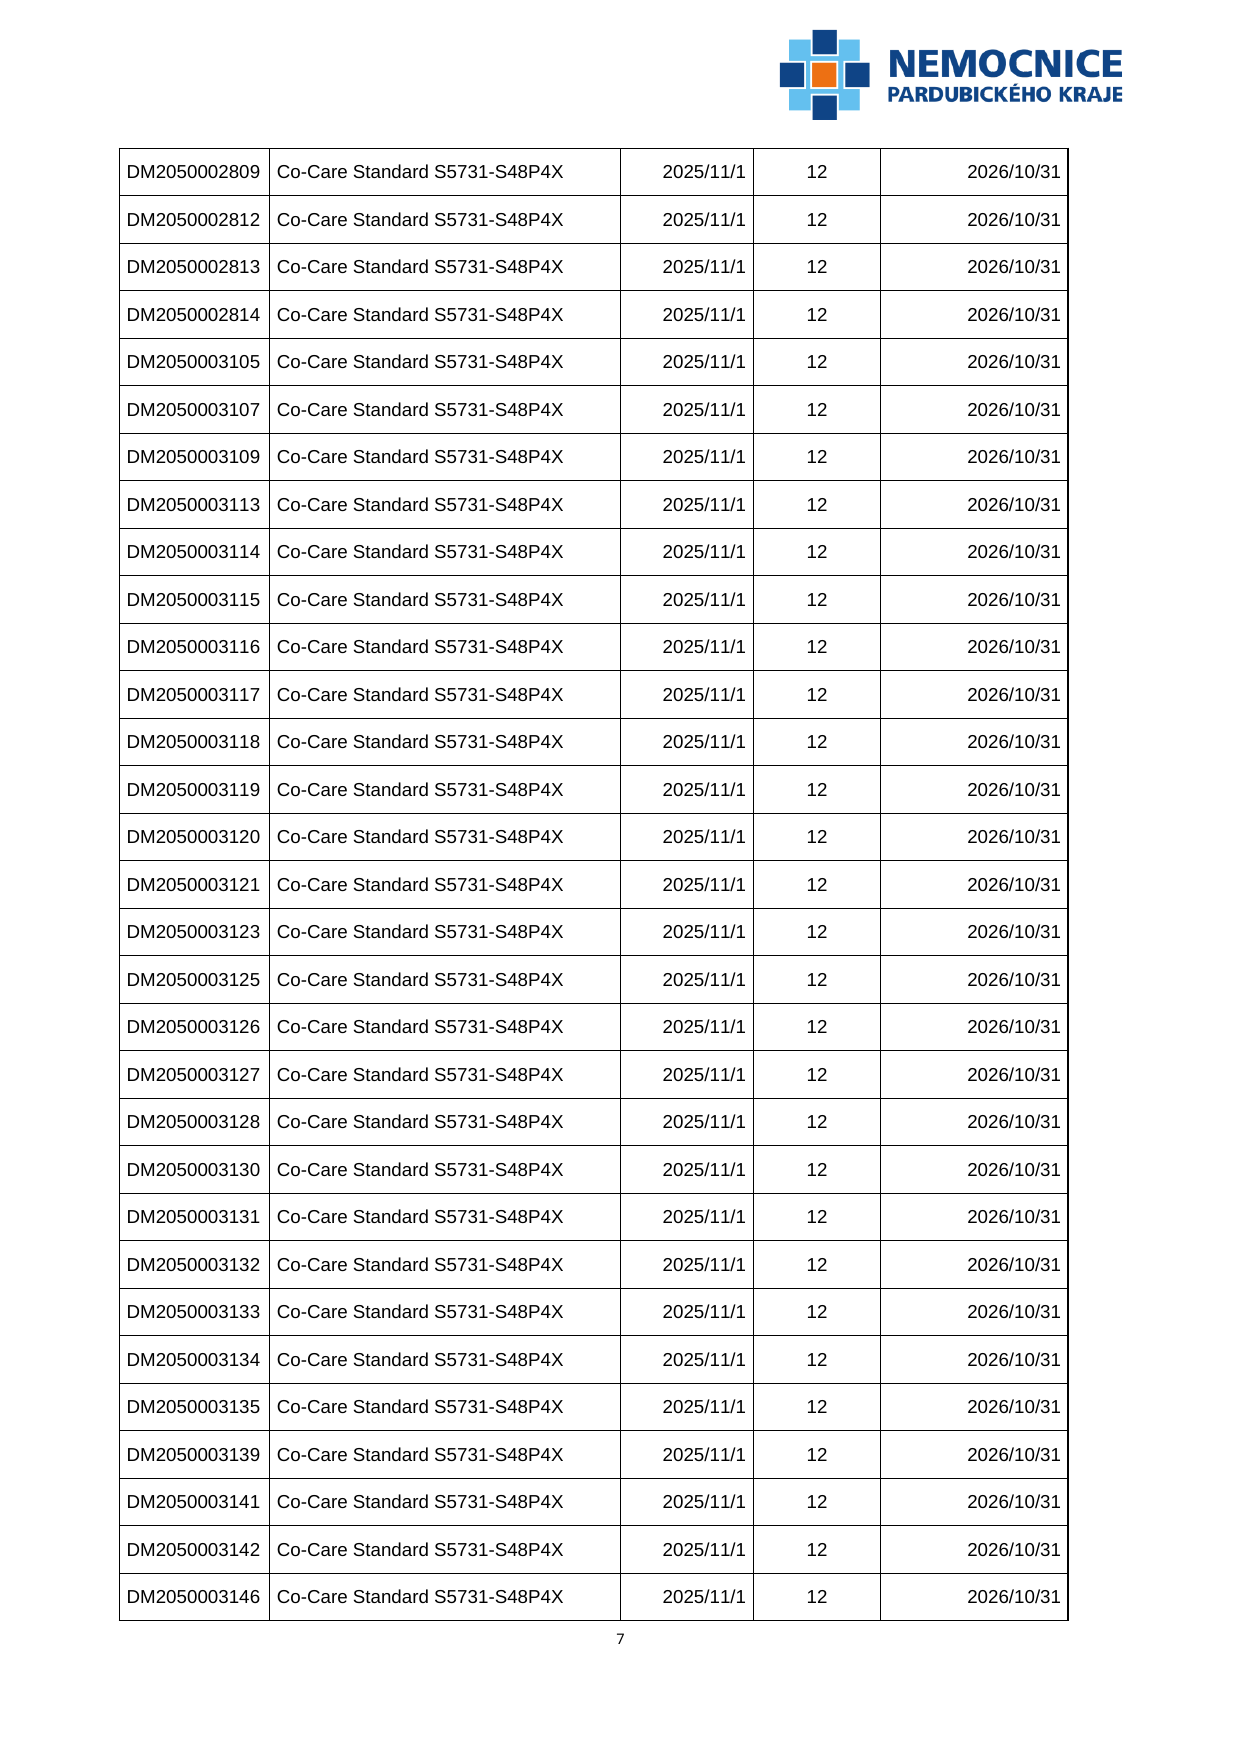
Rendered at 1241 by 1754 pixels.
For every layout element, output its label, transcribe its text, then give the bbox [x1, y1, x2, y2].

table_cell 2026/10/31 [881, 671, 1067, 718]
table_cell DM2050003107 [120, 386, 269, 433]
table_cell 12 [754, 149, 880, 195]
table_cell DM2050003127 [120, 1051, 269, 1098]
table_cell Co-Care Standard S5731-S48P4X [270, 1241, 620, 1288]
table_cell DM2050003132 [120, 1241, 269, 1288]
table_cell Co-Care Standard S5731-S48P4X [270, 766, 620, 813]
table_cell Co-Care Standard S5731-S48P4X [270, 434, 620, 480]
table_cell 12 [754, 1289, 880, 1335]
table_cell Co-Care Standard S5731-S48P4X [270, 624, 620, 670]
table_cell 2026/10/31 [881, 1051, 1067, 1098]
table_cell 2026/10/31 [881, 624, 1067, 670]
table_cell DM2050003141 [120, 1479, 269, 1525]
table_cell 12 [754, 909, 880, 955]
table_cell Co-Care Standard S5731-S48P4X [270, 814, 620, 860]
table_cell 2025/11/1 [621, 1479, 753, 1525]
table_cell 2026/10/31 [881, 1289, 1067, 1335]
table_cell 2026/10/31 [881, 766, 1067, 813]
table_cell 2025/11/1 [621, 1289, 753, 1335]
table_cell Co-Care Standard S5731-S48P4X [270, 1146, 620, 1193]
table_cell Co-Care Standard S5731-S48P4X [270, 386, 620, 433]
table_cell 2025/11/1 [621, 1241, 753, 1288]
table_cell 2025/11/1 [621, 244, 753, 290]
table_cell 2026/10/31 [881, 861, 1067, 908]
table_cell 2026/10/31 [881, 149, 1067, 195]
table_cell DM2050003119 [120, 766, 269, 813]
table_cell DM2050002813 [120, 244, 269, 290]
table_cell Co-Care Standard S5731-S48P4X [270, 909, 620, 955]
table_cell Co-Care Standard S5731-S48P4X [270, 1479, 620, 1525]
table_cell 2026/10/31 [881, 434, 1067, 480]
table_cell Co-Care Standard S5731-S48P4X [270, 1526, 620, 1573]
table_cell Co-Care Standard S5731-S48P4X [270, 671, 620, 718]
table_cell 12 [754, 1051, 880, 1098]
table_cell Co-Care Standard S5731-S48P4X [270, 719, 620, 765]
table_cell DM2050003117 [120, 671, 269, 718]
table_cell 2025/11/1 [621, 1004, 753, 1050]
table_cell 2025/11/1 [621, 624, 753, 670]
table_cell Co-Care Standard S5731-S48P4X [270, 196, 620, 243]
table_cell 2025/11/1 [621, 1194, 753, 1240]
table_cell 2026/10/31 [881, 956, 1067, 1003]
table_cell 2026/10/31 [881, 244, 1067, 290]
table_cell 2025/11/1 [621, 814, 753, 860]
table_cell 12 [754, 244, 880, 290]
table_cell 2025/11/1 [621, 1099, 753, 1145]
table_cell 12 [754, 1431, 880, 1478]
table_cell DM2050003146 [120, 1574, 269, 1620]
table_cell Co-Care Standard S5731-S48P4X [270, 1336, 620, 1383]
table_cell DM2050003115 [120, 576, 269, 623]
table_cell 2025/11/1 [621, 291, 753, 338]
table_cell Co-Care Standard S5731-S48P4X [270, 1051, 620, 1098]
table_cell 2025/11/1 [621, 1146, 753, 1193]
table_cell 12 [754, 1384, 880, 1430]
table_cell Co-Care Standard S5731-S48P4X [270, 1194, 620, 1240]
table_cell DM2050002809 [120, 149, 269, 195]
table_cell 2025/11/1 [621, 434, 753, 480]
table_cell 2025/11/1 [621, 1526, 753, 1573]
table_cell 12 [754, 1479, 880, 1525]
table_cell 2026/10/31 [881, 814, 1067, 860]
table_cell Co-Care Standard S5731-S48P4X [270, 861, 620, 908]
table_cell 2026/10/31 [881, 576, 1067, 623]
table_cell Co-Care Standard S5731-S48P4X [270, 1384, 620, 1430]
table_cell DM2050003123 [120, 909, 269, 955]
table_cell 2026/10/31 [881, 1194, 1067, 1240]
table_cell 12 [754, 1146, 880, 1193]
table_cell Co-Care Standard S5731-S48P4X [270, 291, 620, 338]
table_cell 12 [754, 671, 880, 718]
table_cell 12 [754, 956, 880, 1003]
table_cell Co-Care Standard S5731-S48P4X [270, 339, 620, 385]
table_cell 2025/11/1 [621, 1051, 753, 1098]
table_cell Co-Care Standard S5731-S48P4X [270, 1099, 620, 1145]
table_cell 12 [754, 1526, 880, 1573]
table_cell Co-Care Standard S5731-S48P4X [270, 1289, 620, 1335]
table_cell 2025/11/1 [621, 1574, 753, 1620]
table_cell DM2050003135 [120, 1384, 269, 1430]
table_cell 12 [754, 386, 880, 433]
table_cell 2026/10/31 [881, 339, 1067, 385]
table_cell 2026/10/31 [881, 1431, 1067, 1478]
table_cell 12 [754, 719, 880, 765]
table_cell 12 [754, 1194, 880, 1240]
table_cell 12 [754, 434, 880, 480]
table_cell DM2050003121 [120, 861, 269, 908]
table_cell DM2050003118 [120, 719, 269, 765]
table_cell 12 [754, 1099, 880, 1145]
table_cell 12 [754, 624, 880, 670]
table_cell DM2050003142 [120, 1526, 269, 1573]
table_cell 2026/10/31 [881, 291, 1067, 338]
table_cell 12 [754, 291, 880, 338]
table_cell DM2050003126 [120, 1004, 269, 1050]
table_cell 12 [754, 196, 880, 243]
table_cell 2026/10/31 [881, 386, 1067, 433]
table_cell DM2050003109 [120, 434, 269, 480]
table_cell 12 [754, 576, 880, 623]
table_cell 12 [754, 481, 880, 528]
table_cell 2026/10/31 [881, 1146, 1067, 1193]
table_cell Co-Care Standard S5731-S48P4X [270, 1004, 620, 1050]
table_cell 2026/10/31 [881, 1241, 1067, 1288]
table_cell 2025/11/1 [621, 671, 753, 718]
table_cell Co-Care Standard S5731-S48P4X [270, 1431, 620, 1478]
table_cell 2026/10/31 [881, 719, 1067, 765]
table_cell 12 [754, 766, 880, 813]
table_cell 2026/10/31 [881, 529, 1067, 575]
table_cell 2025/11/1 [621, 196, 753, 243]
table_cell 12 [754, 1004, 880, 1050]
table_cell Co-Care Standard S5731-S48P4X [270, 529, 620, 575]
table_cell 2026/10/31 [881, 1384, 1067, 1430]
picture [778, 28, 1123, 121]
table_cell 2025/11/1 [621, 481, 753, 528]
table_cell 2025/11/1 [621, 149, 753, 195]
table_cell 2025/11/1 [621, 1431, 753, 1478]
table_cell DM2050002814 [120, 291, 269, 338]
table_cell 2026/10/31 [881, 196, 1067, 243]
table_cell 2026/10/31 [881, 1336, 1067, 1383]
table_cell DM2050002812 [120, 196, 269, 243]
table_cell 2025/11/1 [621, 529, 753, 575]
table_cell DM2050003128 [120, 1099, 269, 1145]
table_cell 2025/11/1 [621, 576, 753, 623]
table_cell DM2050003131 [120, 1194, 269, 1240]
table_cell 12 [754, 1336, 880, 1383]
table_cell 12 [754, 814, 880, 860]
table_cell 2025/11/1 [621, 386, 753, 433]
table_cell DM2050003113 [120, 481, 269, 528]
table_cell DM2050003125 [120, 956, 269, 1003]
table_cell 2026/10/31 [881, 481, 1067, 528]
table_cell 12 [754, 861, 880, 908]
table_cell 2025/11/1 [621, 766, 753, 813]
table_cell 2025/11/1 [621, 861, 753, 908]
table_cell 2025/11/1 [621, 956, 753, 1003]
table_cell DM2050003139 [120, 1431, 269, 1478]
table_cell 12 [754, 1241, 880, 1288]
table_cell 2026/10/31 [881, 1526, 1067, 1573]
table_cell DM2050003133 [120, 1289, 269, 1335]
table_cell 2025/11/1 [621, 1336, 753, 1383]
table_cell 12 [754, 1574, 880, 1620]
table_cell Co-Care Standard S5731-S48P4X [270, 576, 620, 623]
table_cell 2026/10/31 [881, 1099, 1067, 1145]
table_cell DM2050003114 [120, 529, 269, 575]
table_cell 12 [754, 339, 880, 385]
table_cell Co-Care Standard S5731-S48P4X [270, 244, 620, 290]
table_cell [270, 1574, 620, 1620]
table_cell 2026/10/31 [881, 1479, 1067, 1525]
table_cell 2025/11/1 [621, 1384, 753, 1430]
table_cell 2025/11/1 [621, 339, 753, 385]
table_cell 2026/10/31 [881, 909, 1067, 955]
table_cell DM2050003134 [120, 1336, 269, 1383]
table_cell DM2050003105 [120, 339, 269, 385]
table_cell 2025/11/1 [621, 909, 753, 955]
table_cell DM2050003120 [120, 814, 269, 860]
table_cell DM2050003130 [120, 1146, 269, 1193]
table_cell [270, 149, 620, 195]
table_cell DM2050003116 [120, 624, 269, 670]
table_cell 2026/10/31 [881, 1004, 1067, 1050]
table_cell 12 [754, 529, 880, 575]
table_cell Co-Care Standard S5731-S48P4X [270, 956, 620, 1003]
table_cell Co-Care Standard S5731-S48P4X [270, 481, 620, 528]
table_cell 2026/10/31 [881, 1574, 1067, 1620]
table_cell 2025/11/1 [621, 719, 753, 765]
